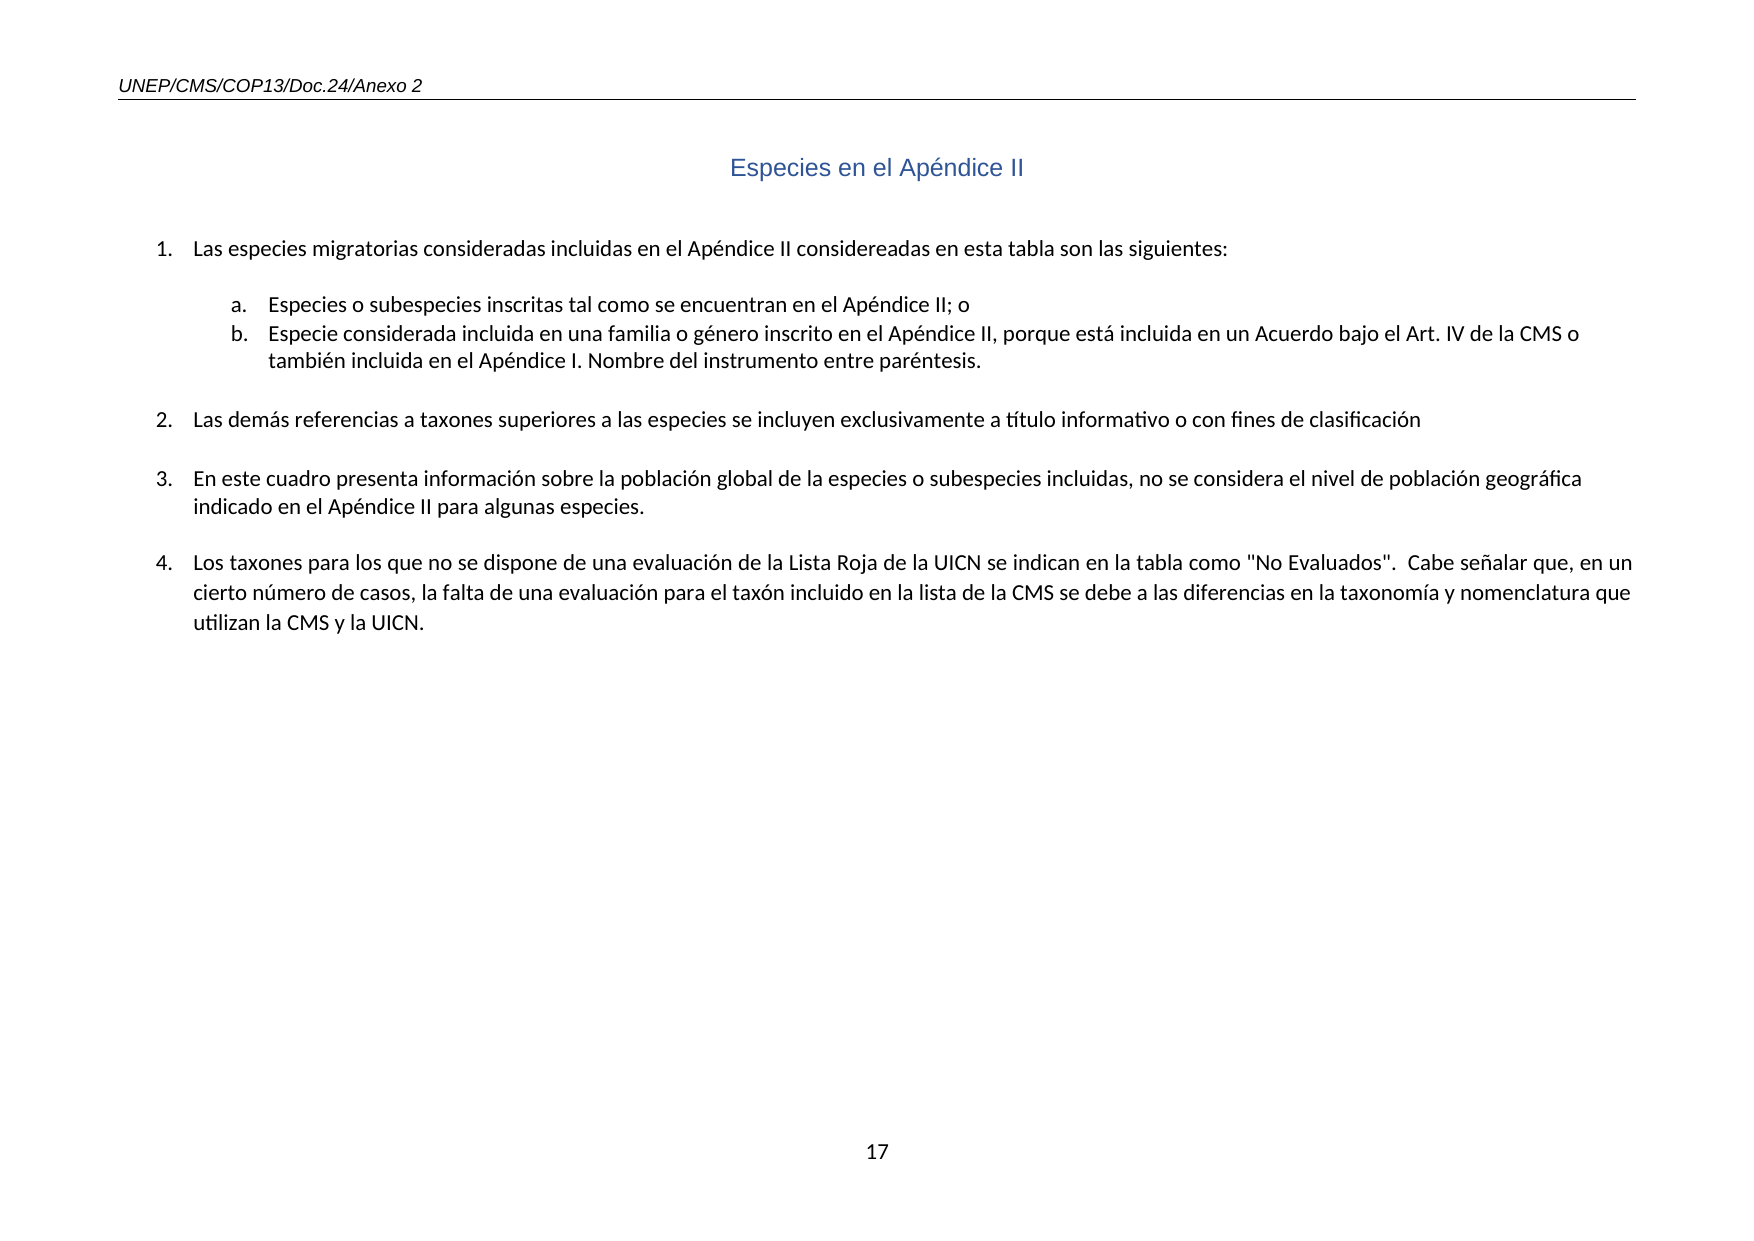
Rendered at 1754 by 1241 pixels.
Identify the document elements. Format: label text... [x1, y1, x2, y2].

list Las especies migratorias consideradas incluidas en el Apéndice II considereadas en esta tabla son las siguientes: [156, 234, 1636, 263]
list Especie considerada incluida en una familia o género inscrito en el Apéndice II, porque está incluida en un Acuerdo bajo el Art. IV de la CMS o también incluida en el Apéndice I. Nombre del instrumento entre paréntesis. [231, 319, 1636, 405]
subtitle Especies en el Apéndice II [118, 153, 1636, 181]
list Especies o subespecies inscritas tal como se encuentran en el Apéndice II; o [231, 291, 1636, 319]
list Los taxones para los que no se dispone de una evaluación de la Lista Roja de la UICN se indican en la tabla como "No Evaluados". Cabe señalar que, en un cierto número de casos, la falta de una evaluación para el taxón incluido en la lista de la CMS se debe a las diferencias en la taxonomía y nomenclatura que utilizan la CMS y la UICN. [156, 548, 1636, 636]
list En este cuadro presenta información sobre la población global de la especies o subespecies incluidas, no se considera el nivel de población geográfica indicado en el Apéndice II para algunas especies. [156, 464, 1636, 520]
list Las demás referencias a taxones superiores a las especies se incluyen exclusivamente a título informativo o con fines de clasificación [156, 405, 1636, 464]
